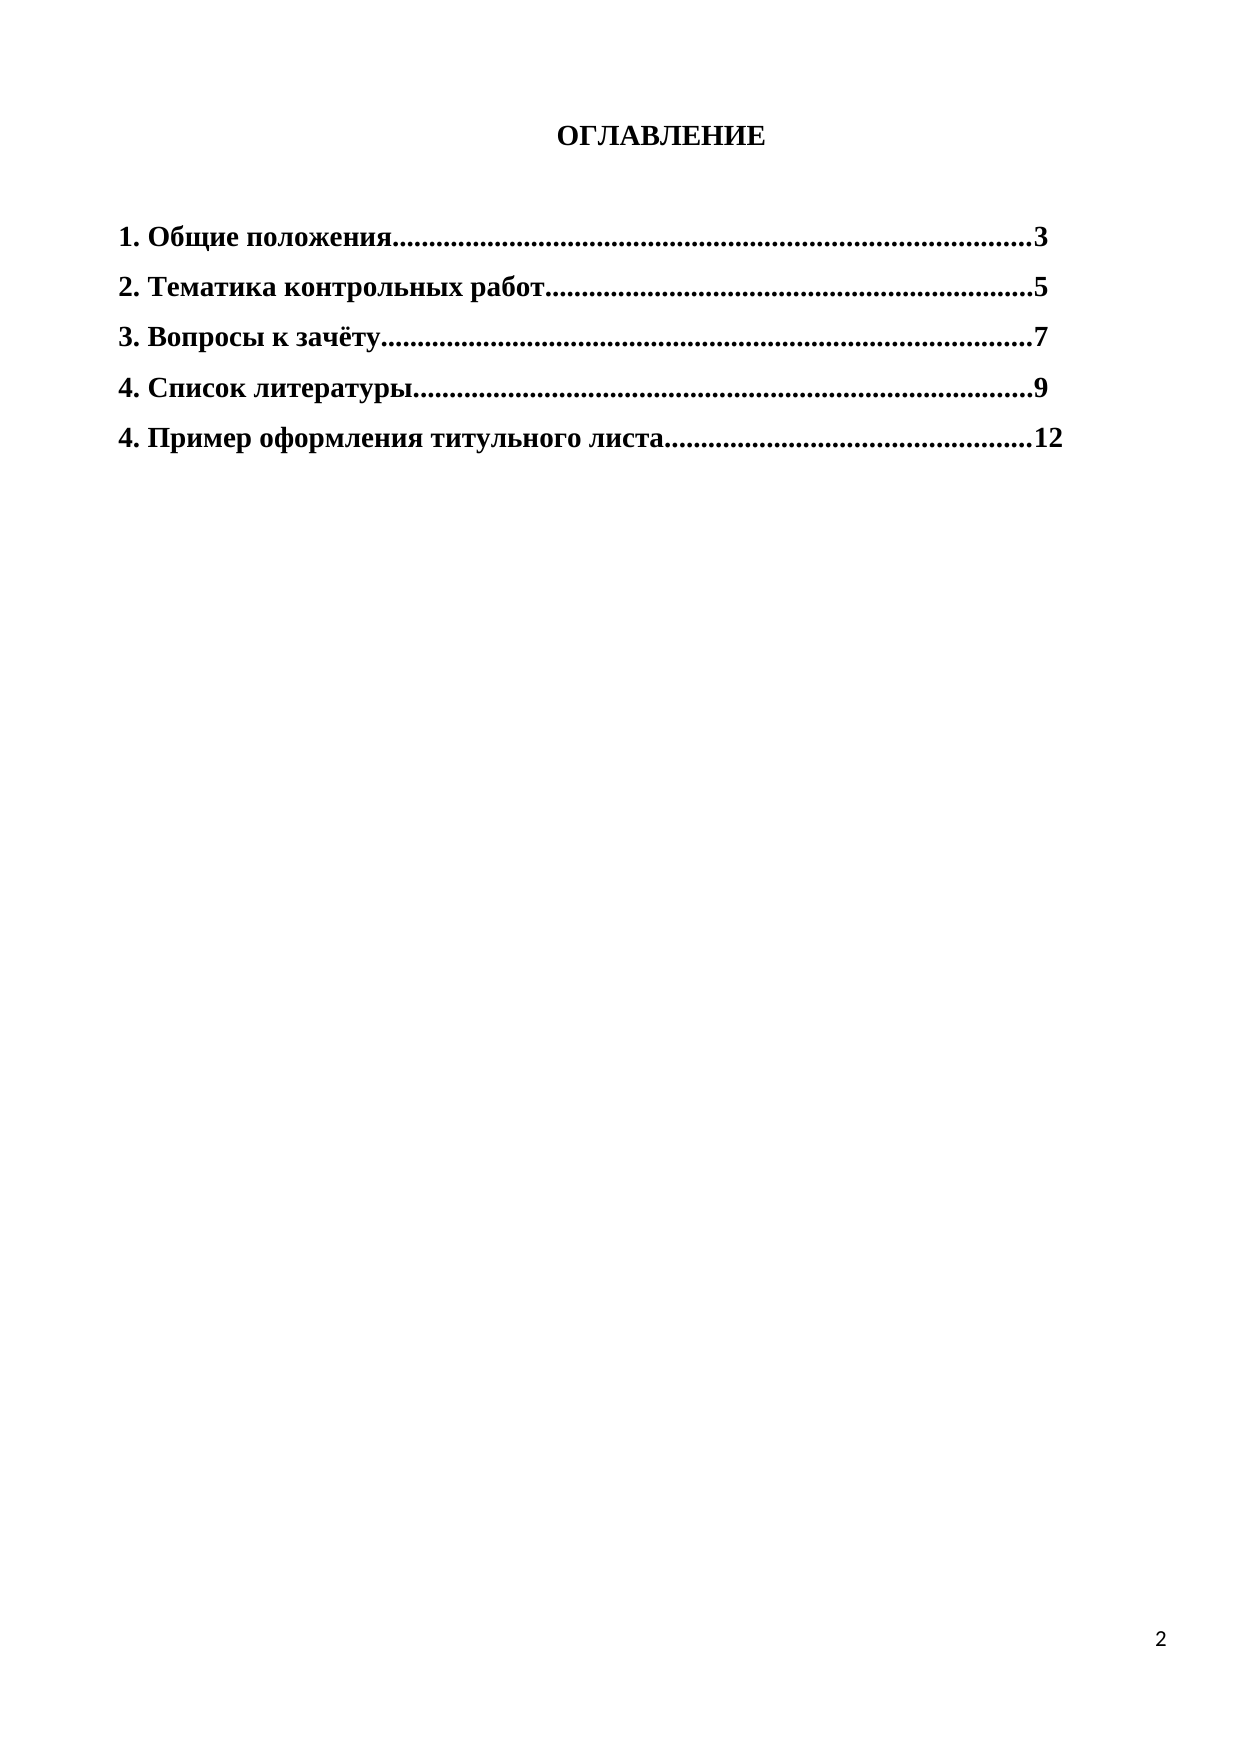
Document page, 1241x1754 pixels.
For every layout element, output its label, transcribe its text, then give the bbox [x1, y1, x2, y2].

text 2. Тематика контрольных работ 5 [118, 269, 1167, 303]
text 3. Вопросы к зачёту 7 [118, 319, 1167, 353]
text 4. Пример оформления титульного листа 12 [118, 420, 1167, 453]
text ОГЛАВЛЕНИЕ [156, 118, 1167, 152]
text 1. Общие положения 3 [118, 219, 1167, 252]
text 4. Список литературы 9 [118, 370, 1167, 403]
